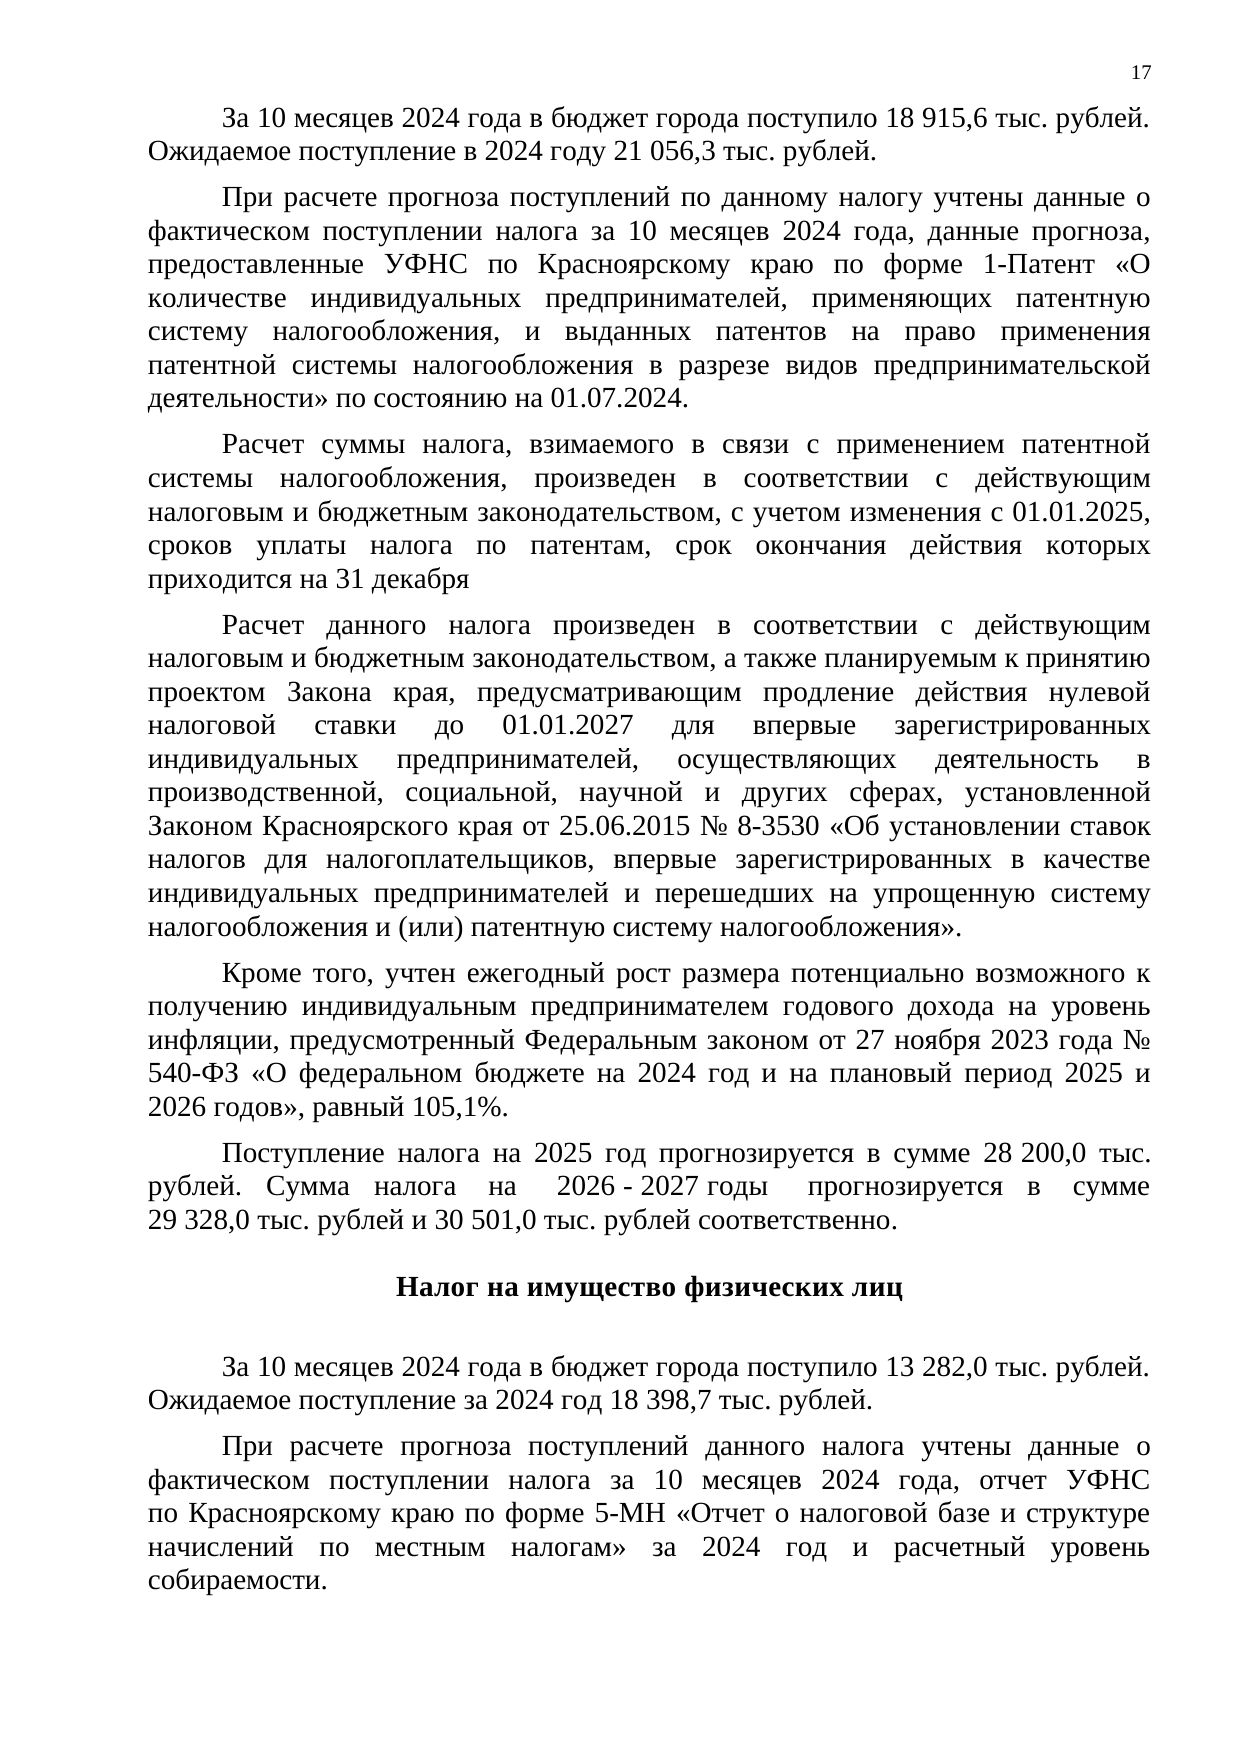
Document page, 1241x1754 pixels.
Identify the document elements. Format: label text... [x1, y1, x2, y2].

text За 10 месяцев 2024 года в бюджет города поступило 13 282,0 тыс. рублей. Ожидаемое поступление за 2024 год 18 398,7 тыс. рублей. [148, 1349, 1152, 1416]
text При расчете прогноза поступлений данного налога учтены данные о фактическом поступлении налога за 10 месяцев 2024 года, отчет УФНС по Красноярскому краю по форме 5-МН «Отчет о налоговой базе и структуре начислений по местным налогам» за 2024 год и расчетный уровень собираемости. [148, 1428, 1152, 1596]
text Налог на имущество физических лиц [148, 1269, 1152, 1303]
text Поступление налога на 2025 год прогнозируется в сумме 28 200,0 тыс. рублей. Сумма налога на 2026 - 2027 годы прогнозируется в сумме 29 328,0 тыс. рублей и 30 501,0 тыс. рублей соответственно. [148, 1135, 1152, 1236]
text Кроме того, учтен ежегодный рост размера потенциально возможного к получению индивидуальным предпринимателем годового дохода на уровень инфляции, предусмотренный Федеральным законом от 27 ноября 2023 года № 540-ФЗ «О федеральном бюджете на 2024 год и на плановый период 2025 и 2026 годов», равный 105,1%. [148, 955, 1152, 1122]
text Расчет суммы налога, взимаемого в связи с применением патентной системы налогообложения, произведен в соответствии с действующим налоговым и бюджетным законодательством, с учетом изменения с 01.01.2025, сроков уплаты налога по патентам, срок окончания действия которых приходится на 31 декабря [148, 427, 1152, 594]
text За 10 месяцев 2024 года в бюджет города поступило 18 915,6 тыс. рублей. Ожидаемое поступление в 2024 году 21 056,3 тыс. рублей. [148, 100, 1152, 167]
text Расчет данного налога произведен в соответствии с действующим налоговым и бюджетным законодательством, а также планируемым к принятию проектом Закона края, предусматривающим продление действия нулевой налоговой ставки до 01.01.2027 для впервые зарегистрированных индивидуальных предпринимателей, осуществляющих деятельность в производственной, социальной, научной и других сферах, установленной Законом Красноярского края от 25.06.2015 № 8-3530 «Об установлении ставок налогов для налогоплательщиков, впервые зарегистрированных в качестве индивидуальных предпринимателей и перешедших на упрощенную систему налогообложения и (или) патентную систему налогообложения». [148, 607, 1152, 942]
text При расчете прогноза поступлений по данному налогу учтены данные о фактическом поступлении налога за 10 месяцев 2024 года, данные прогноза, предоставленные УФНС по Красноярскому краю по форме 1-Патент «О количестве индивидуальных предпринимателей, применяющих патентную систему налогообложения, и выданных патентов на право применения патентной системы налогообложения в разрезе видов предпринимательской деятельности» по состоянию на 01.07.2024. [148, 179, 1152, 414]
